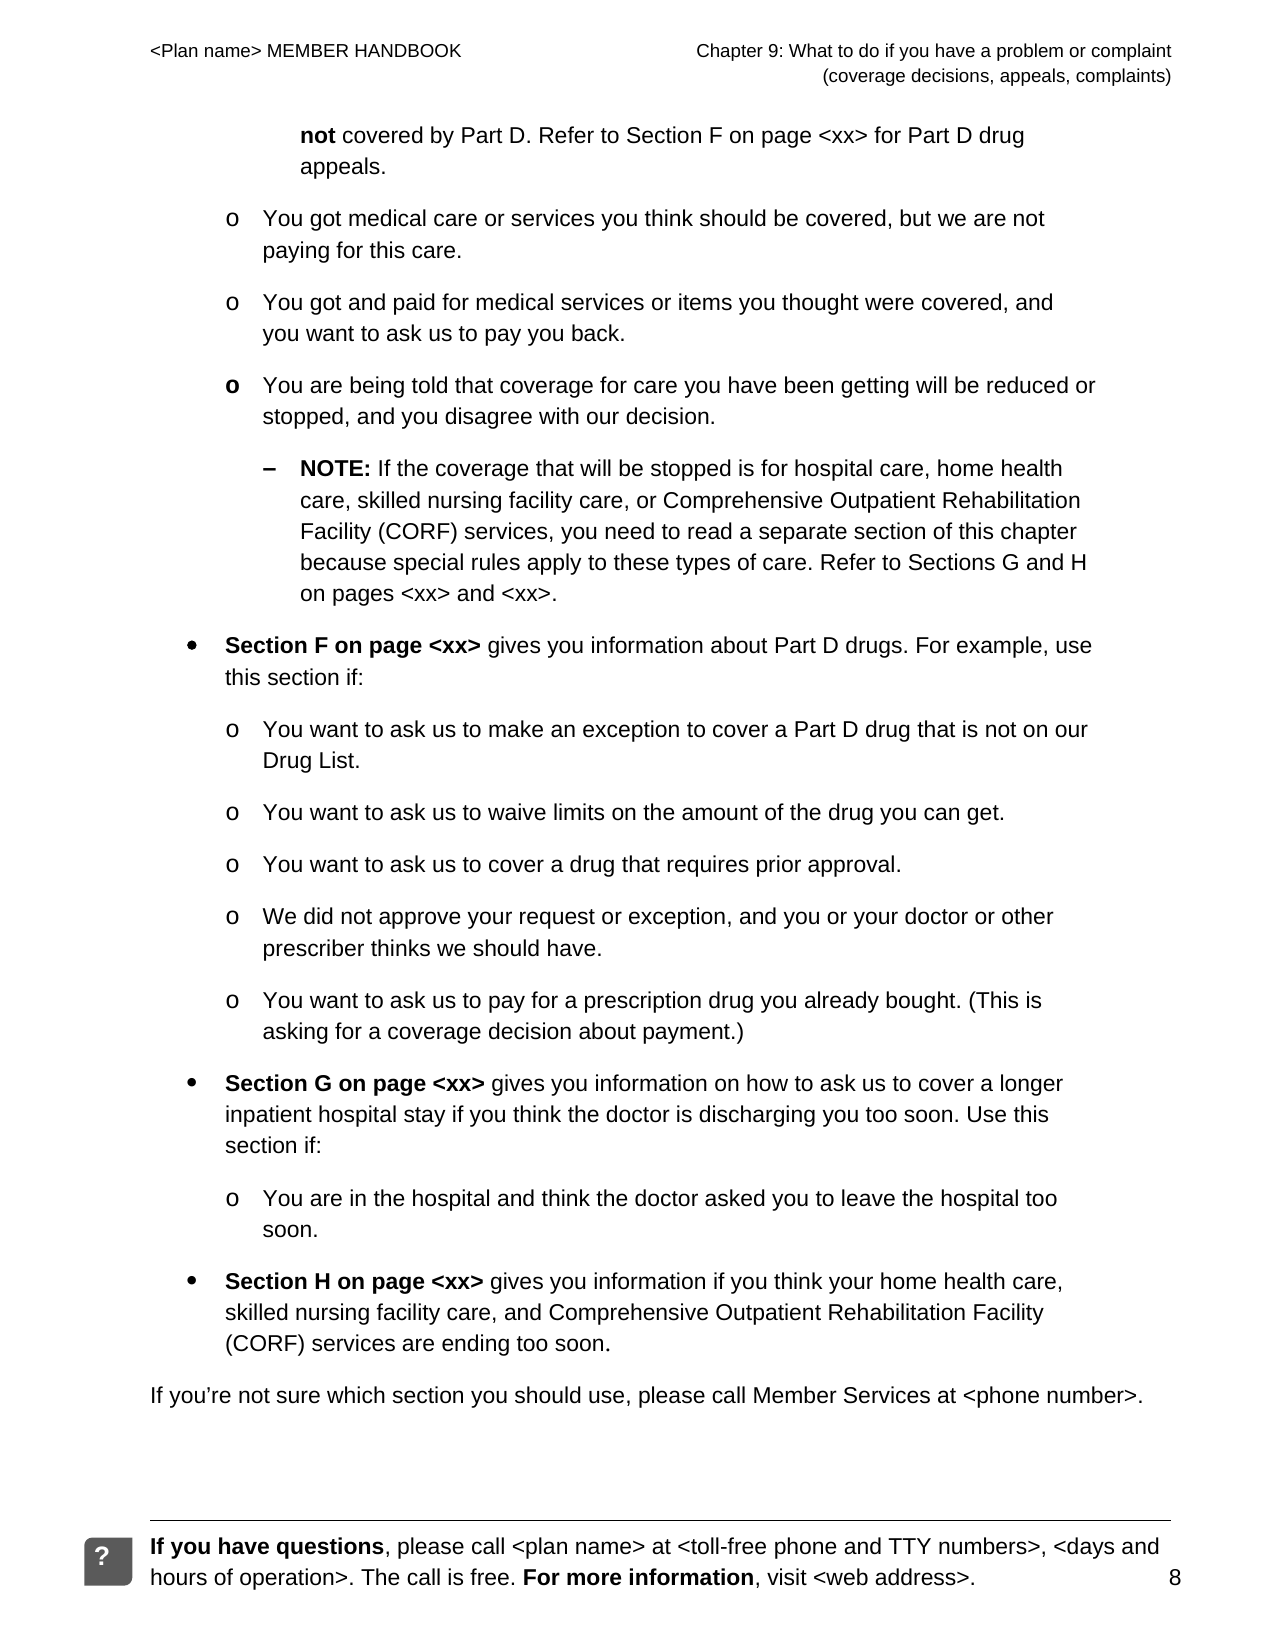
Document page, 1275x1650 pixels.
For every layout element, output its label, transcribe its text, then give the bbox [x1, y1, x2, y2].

list You got and paid for medical services or items you thought were covered, and you want to ask us to pay you back. [225, 285, 1096, 348]
list Section G on page <xx> gives you information on how to ask us to cover a longer inpatient hospital stay if you think the doctor is discharging you too soon. Use this section if: [187, 1066, 1096, 1160]
list You want to ask us to pay for a prescription drug you already bought. (This is asking for a coverage decision about payment.) [225, 983, 1096, 1046]
list Section H on page <xx> gives you information if you think your home health care, skilled nursing facility care, and Comprehensive Outpatient Rehabilitation Facility (CORF) services are ending too soon. [187, 1264, 1096, 1358]
list You want to ask us to make an exception to cover a Part D drug that is not on our Drug List. [225, 712, 1096, 775]
list You got medical care or services you think should be covered, but we are not paying for this care. [225, 202, 1096, 264]
list You want to ask us to cover a drug that requires prior approval. [225, 848, 1096, 879]
list You want to ask us to waive limits on the amount of the drug you can get. [225, 796, 1096, 827]
list You are being told that coverage for care you have been getting will be reduced or stopped, and you disagree with our decision. [225, 368, 1096, 431]
list You are in the hospital and think the doctor asked you to leave the hospital too soon. [225, 1181, 1096, 1243]
list Section F on page <xx> gives you information about Part D drugs. For example, use this section if: [187, 629, 1096, 691]
list NOTE: If the coverage that will be stopped is for hospital care, home health care, skilled nursing facility care, or Comprehensive Outpatient Rehabilitation Facility (CORF) services, you need to read a separate section of this chapter because special rules apply to these types of care. Refer to Sections G and H on pages <xx> and <xx>. [262, 452, 1096, 608]
text If you’re not sure which section you should use, please call Member Services at <phone number>. [150, 1379, 1171, 1410]
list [262, 118, 1096, 181]
list We did not approve your request or exception, and you or your doctor or other prescriber thinks we should have. [225, 900, 1096, 962]
